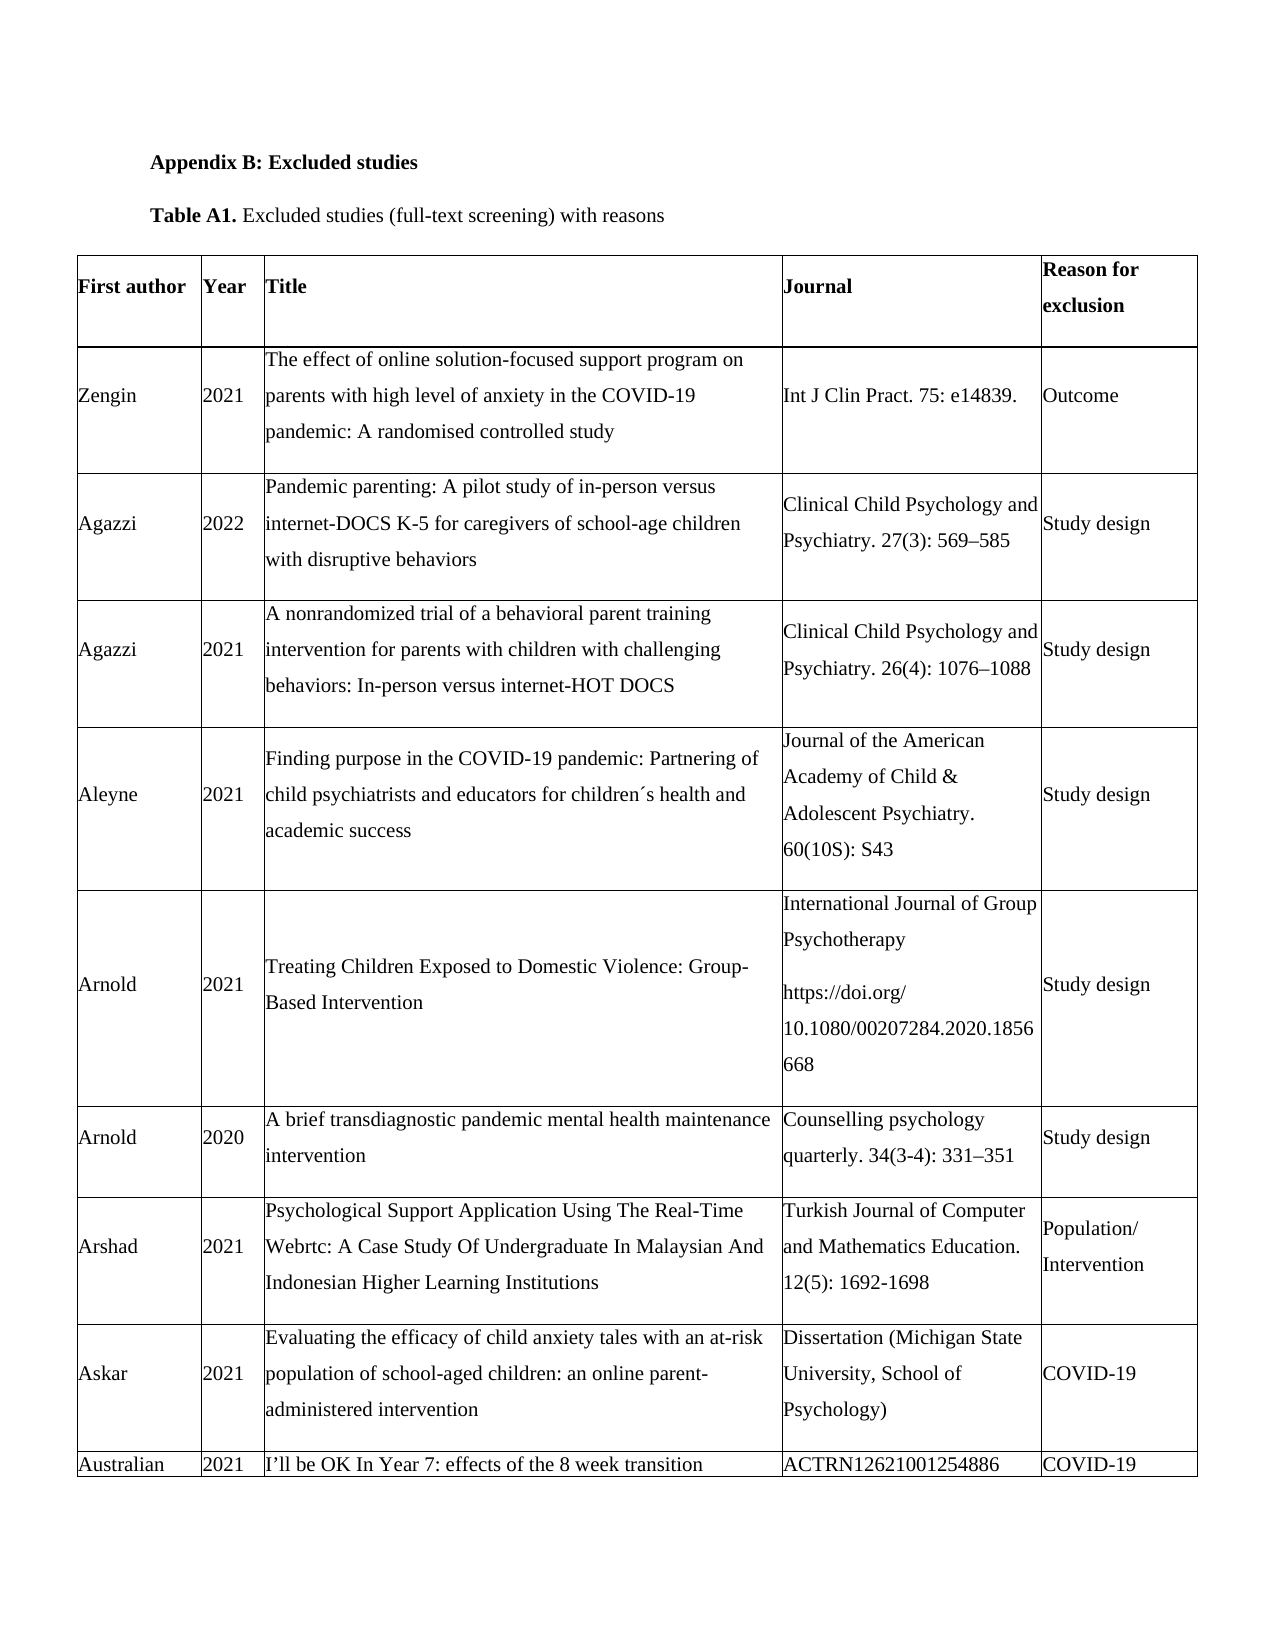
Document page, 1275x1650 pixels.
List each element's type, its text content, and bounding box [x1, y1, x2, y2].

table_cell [265, 1452, 782, 1476]
table_cell Zengin [78, 348, 201, 473]
table_cell 2021 [202, 1198, 264, 1324]
table_cell Psychological Support Application Using The Real-Time Webrtc: A Case Study Of Undergraduate In Malaysian And Indonesian Higher Learning Institutions [265, 1198, 782, 1324]
table_cell Evaluating the efficacy of child anxiety tales with an at-risk population of school-aged children: an online parent-administered intervention [265, 1325, 782, 1451]
table_cell Study design [1042, 728, 1197, 890]
table_header Year [202, 256, 264, 346]
table_cell 2022 [202, 474, 264, 600]
table_cell Agazzi [78, 601, 201, 727]
table_cell Dissertation (Michigan State University, School of Psychology) [783, 1325, 1041, 1451]
table_cell Study design [1042, 474, 1197, 600]
text Table A1. Excluded studies (full-text screening) with reasons [150, 203, 1125, 227]
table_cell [78, 1452, 201, 1476]
table_cell 2021 [202, 891, 264, 1106]
table_cell A nonrandomized trial of a behavioral parent training intervention for parents with children with challenging behaviors: In-person versus internet-HOT DOCS [265, 601, 782, 727]
table_header Reason for exclusion [1042, 256, 1197, 346]
text Appendix B: Excluded studies [150, 150, 1125, 174]
table_header First author [78, 256, 201, 346]
table_cell Int J Clin Pract. 75: e14839. [783, 348, 1041, 473]
table_cell Study design [1042, 891, 1197, 1106]
table_cell Askar [78, 1325, 201, 1451]
table_cell Outcome [1042, 348, 1197, 473]
table_cell Treating Children Exposed to Domestic Violence: Group-Based Intervention [265, 891, 782, 1106]
table_cell Counselling psychology quarterly. 34(3-4): 331–351 [783, 1107, 1041, 1197]
table_cell Population/ Intervention [1042, 1198, 1197, 1324]
table_cell Finding purpose in the COVID-19 pandemic: Partnering of child psychiatrists and educators for children´s health and academic success [265, 728, 782, 890]
table_cell 2021 [202, 601, 264, 727]
table_cell 2021 [202, 1452, 264, 1476]
table_cell 2021 [202, 728, 264, 890]
table_cell COVID-19 [1042, 1452, 1197, 1476]
table_cell 2021 [202, 348, 264, 473]
table_cell Aleyne [78, 728, 201, 890]
table_cell Arnold [78, 891, 201, 1106]
table_cell 2021 [202, 1325, 264, 1451]
table_cell 2020 [202, 1107, 264, 1197]
table_cell A brief transdiagnostic pandemic mental health maintenance intervention [265, 1107, 782, 1197]
table_cell Arshad [78, 1198, 201, 1324]
table_cell Clinical Child Psychology and Psychiatry. 26(4): 1076–1088 [783, 601, 1041, 727]
table_cell The effect of online solution-focused support program on parents with high level of anxiety in the COVID-19 pandemic: A randomised controlled study [265, 348, 782, 473]
table_cell Pandemic parenting: A pilot study of in-person versus internet-DOCS K-5 for caregivers of school-age children with disruptive behaviors [265, 474, 782, 600]
table_header Title [265, 256, 782, 346]
table_cell Journal of the American Academy of Child & Adolescent Psychiatry. 60(10S): S43 [783, 728, 1041, 890]
table_cell COVID-19 [1042, 1325, 1197, 1451]
table_cell International Journal of Group Psychotherapy https://doi.org/10.1080/00207284.2020.1856668 [783, 891, 1041, 1106]
table_cell Turkish Journal of Computer and Mathematics Education. 12(5): 1692-1698 [783, 1198, 1041, 1324]
table_cell Study design [1042, 601, 1197, 727]
table_cell Arnold [78, 1107, 201, 1197]
table_cell Study design [1042, 1107, 1197, 1197]
table_header Journal [783, 256, 1041, 346]
table_cell ACTRN12621001254886 [783, 1452, 1041, 1476]
table_cell Agazzi [78, 474, 201, 600]
table_cell Clinical Child Psychology and Psychiatry. 27(3): 569–585 [783, 474, 1041, 600]
